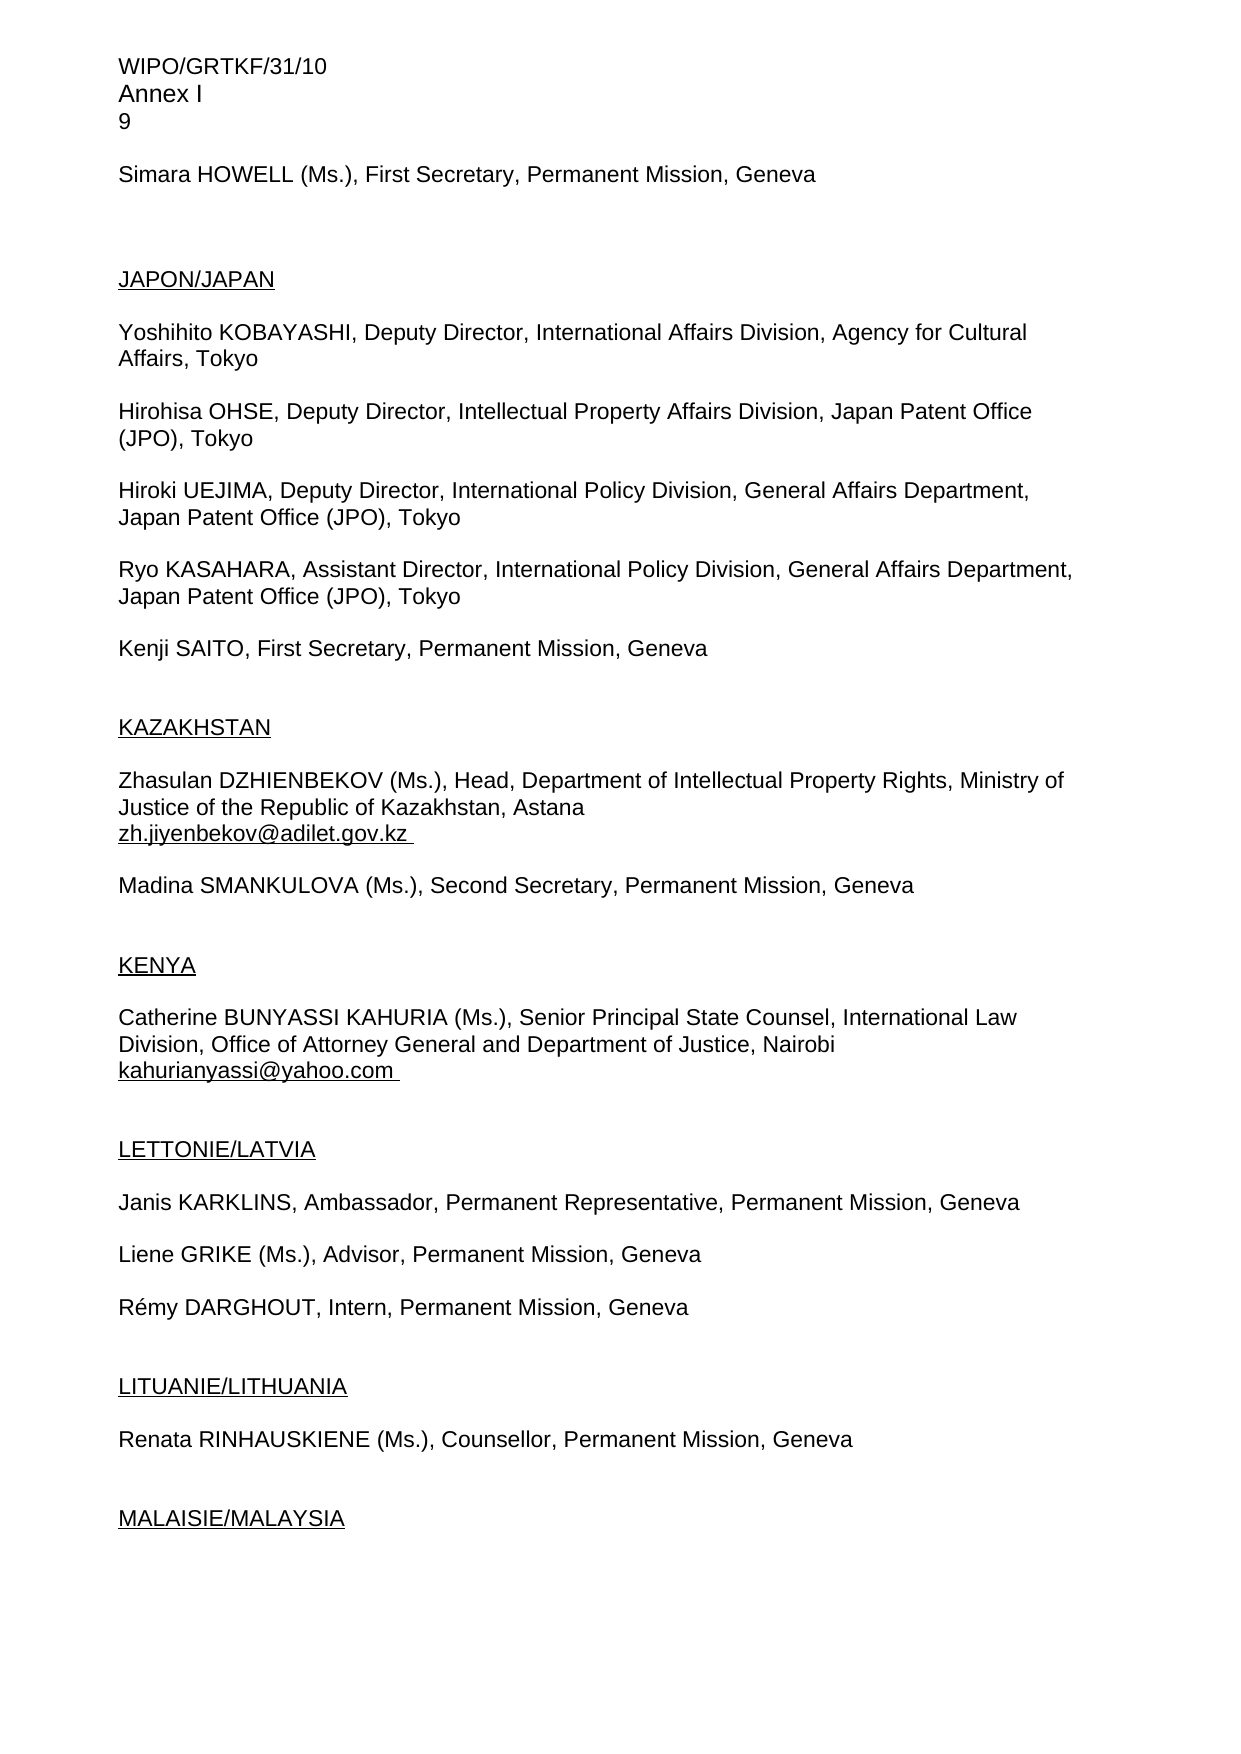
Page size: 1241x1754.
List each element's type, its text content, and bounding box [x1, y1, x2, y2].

text Yoshihito KOBAYASHI, Deputy Director, International Affairs Division, Agency for Cultural Affairs, Tokyo [118, 319, 1092, 372]
text Liene GRIKE (Ms.), Advisor, Permanent Mission, Geneva [118, 1241, 1092, 1268]
text MALAISIE/MALAYSIA [118, 1505, 1092, 1531]
text LITUANIE/LITHUANIA [118, 1373, 1092, 1399]
text Simara HOWELL (Ms.), First Secretary, Permanent Mission, Geneva [118, 161, 1092, 187]
text Zhasulan DZHIENBEKOV (Ms.), Head, Department of Intellectual Property Rights, Ministry of Justice of the Republic of Kazakhstan, Astana [118, 767, 1092, 820]
text Janis KARKLINS, Ambassador, Permanent Representative, Permanent Mission, Geneva [118, 1189, 1092, 1215]
text Hirohisa OHSE, Deputy Director, Intellectual Property Affairs Division, Japan Patent Office (JPO), Tokyo [118, 398, 1092, 451]
text Madina SMANKULOVA (Ms.), Second Secretary, Permanent Mission, Geneva [118, 872, 1092, 899]
text Ryo KASAHARA, Assistant Director, International Policy Division, General Affairs Department, Japan Patent Office (JPO), Tokyo [118, 556, 1092, 609]
text zh.jiyenbekov@adilet.gov.kz [118, 820, 1092, 846]
text LETTONIE/LATVIA [118, 1136, 1092, 1162]
text kahurianyassi@yahoo.com [118, 1057, 1092, 1083]
text KENYA [118, 952, 1092, 978]
text Renata RINHAUSKIENE (Ms.), Counsellor, Permanent Mission, Geneva [118, 1426, 1092, 1452]
text Hiroki UEJIMA, Deputy Director, International Policy Division, General Affairs Department, Japan Patent Office (JPO), Tokyo [118, 477, 1092, 530]
text JAPON/JAPAN [118, 266, 1092, 293]
text Kenji SAITO, First Secretary, Permanent Mission, Geneva [118, 635, 1092, 662]
text Catherine BUNYASSI KAHURIA (Ms.), Senior Principal State Counsel, International Law Division, Office of Attorney General and Department of Justice, Nairobi [118, 1004, 1092, 1057]
text KAZAKHSTAN [118, 714, 1092, 741]
text Rémy DARGHOUT, Intern, Permanent Mission, Geneva [118, 1294, 1092, 1321]
